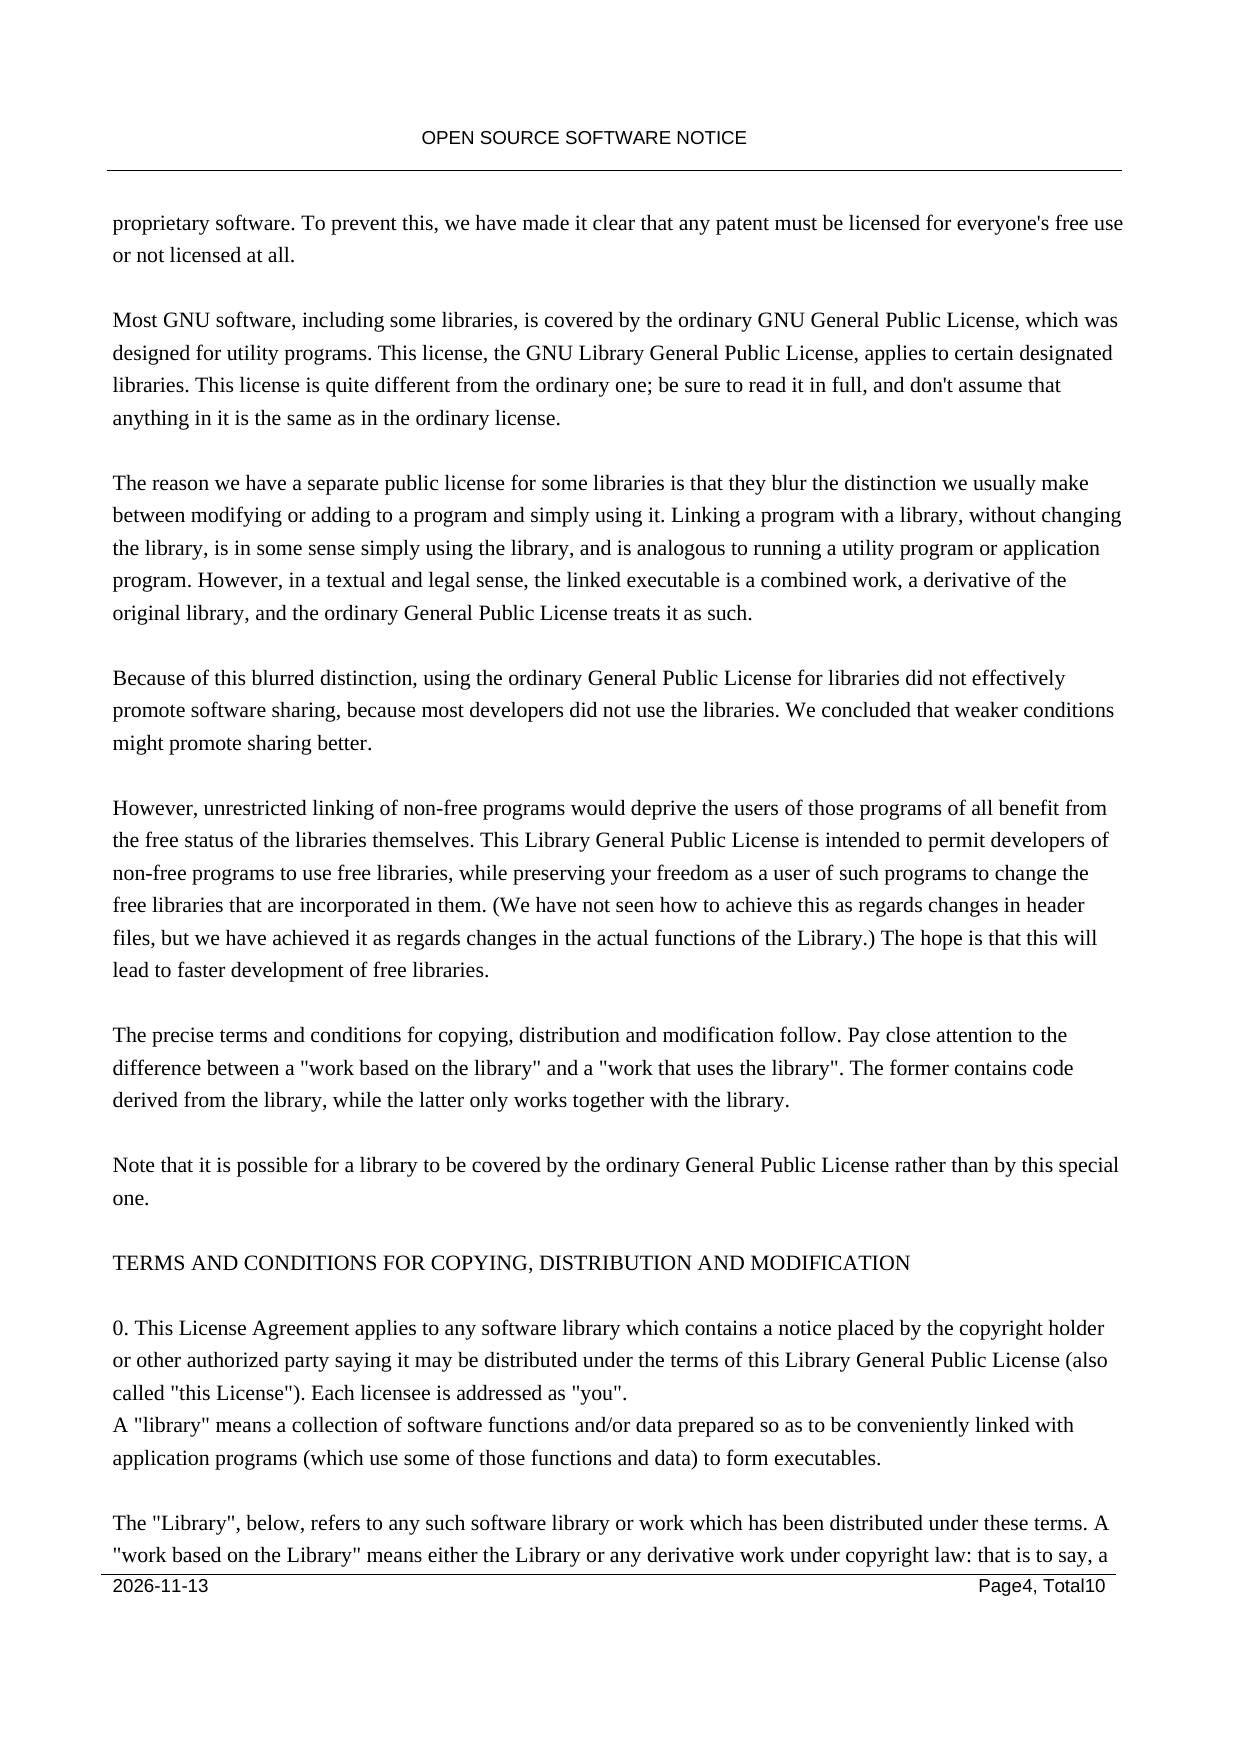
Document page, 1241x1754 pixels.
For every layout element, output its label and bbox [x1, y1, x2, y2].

text [112, 206, 1128, 1571]
